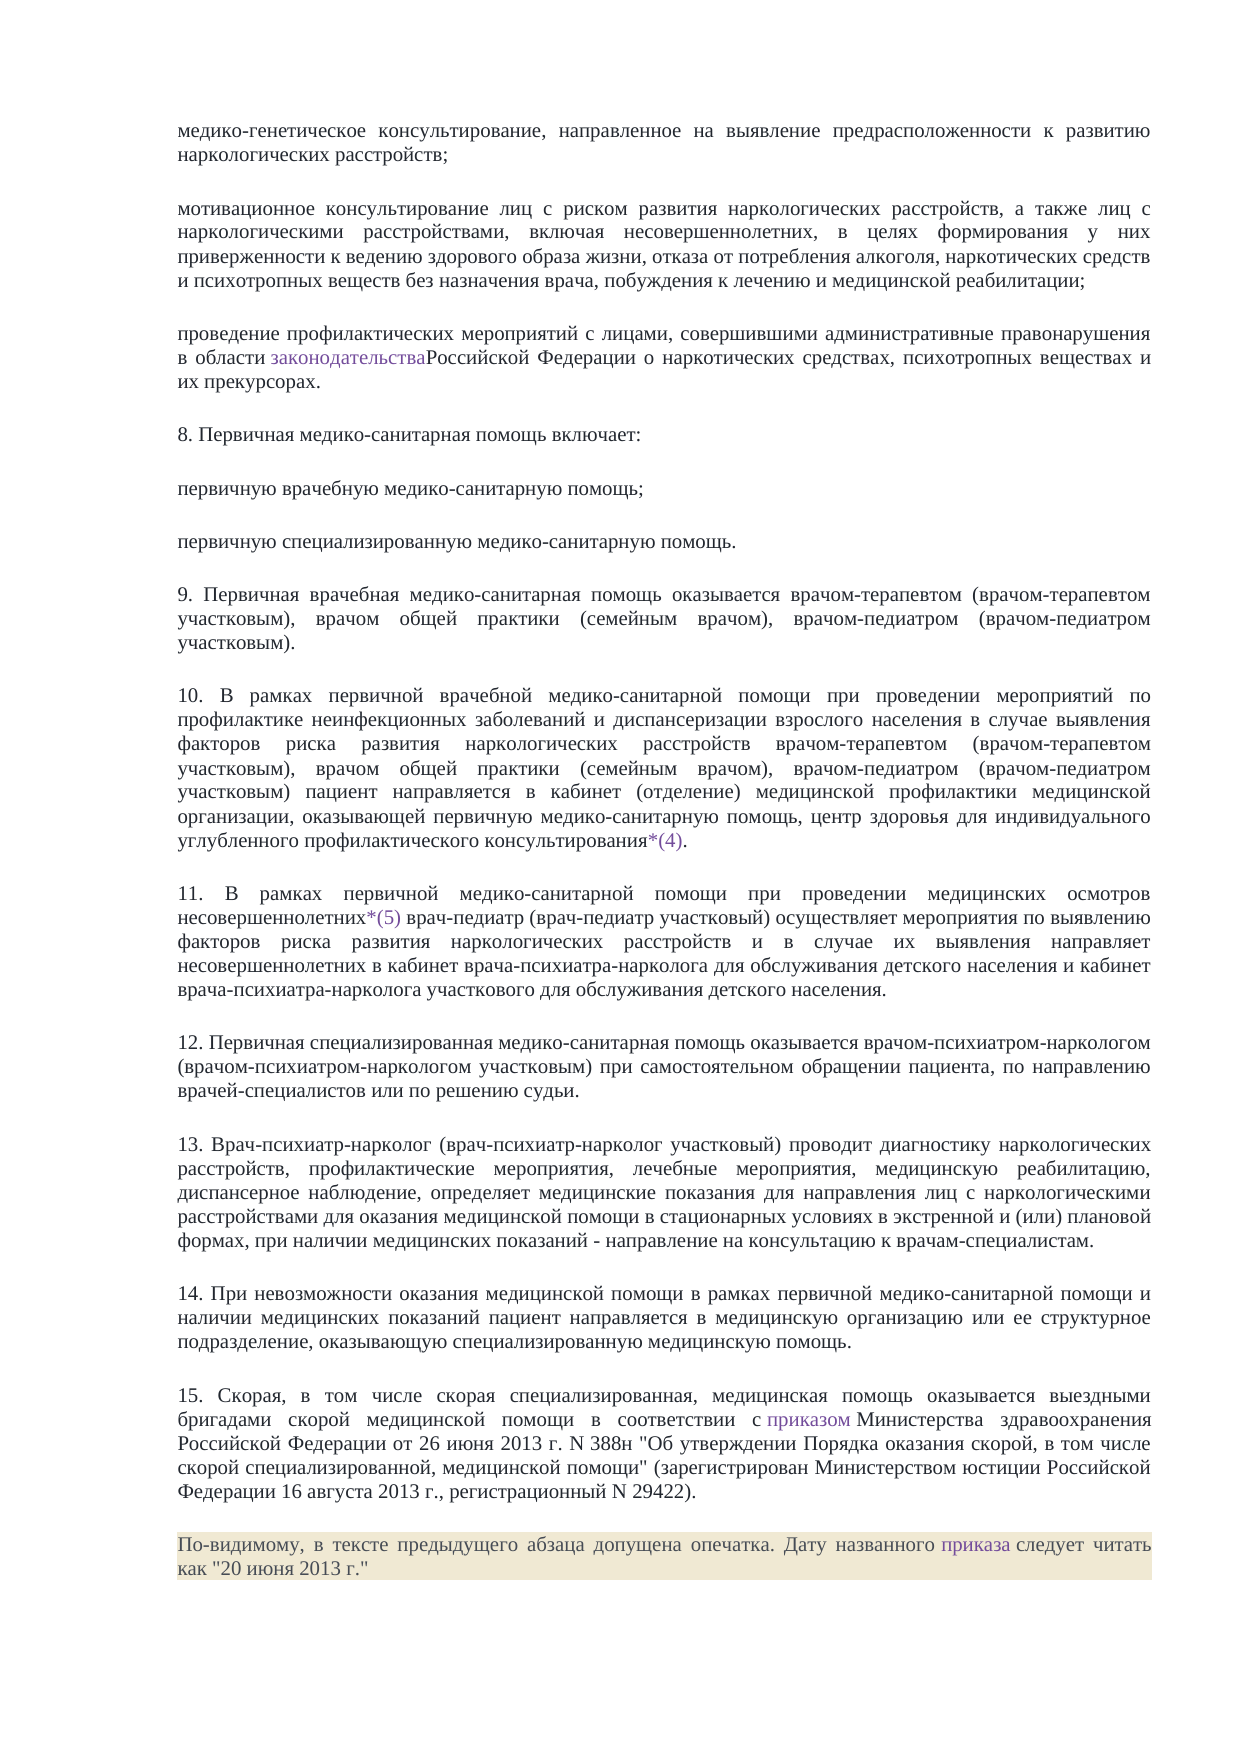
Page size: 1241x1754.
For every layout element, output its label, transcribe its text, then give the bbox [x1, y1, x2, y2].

text 10. В рамках первичной врачебной медико-санитарной помощи при проведении мероприятий по профилактике неинфекционных заболеваний и диспансеризации взрослого населения в случае выявления факторов риска развития наркологических расстройств врачом-терапевтом (врачом-терапевтом участковым), врачом общей практики (семейным врачом), врачом-педиатром (врачом-педиатром участковым) пациент направляется в кабинет (отделение) медицинской профилактики медицинской организации, оказывающей первичную медико-санитарную помощь, центр здоровья для индивидуального углубленного профилактического консультирования*(4). [177, 683, 1152, 852]
text 11. В рамках первичной медико-санитарной помощи при проведении медицинских осмотров несовершеннолетних*(5) врач-педиатр (врач-педиатр участковый) осуществляет мероприятия по выявлению факторов риска развития наркологических расстройств и в случае их выявления направляет несовершеннолетних в кабинет врача-психиатра-нарколога для обслуживания детского населения и кабинет врача-психиатра-нарколога участкового для обслуживания детского населения. [177, 881, 1152, 1001]
text первичную врачебную медико-санитарную помощь; [177, 475, 1152, 499]
text 15. Скорая, в том числе скорая специализированная, медицинская помощь оказывается выездными бригадами скорой медицинской помощи в соответствии с приказом Министерства здравоохранения Российской Федерации от 26 июня 2013 г. N 388н "Об утверждении Порядка оказания скорой, в том числе скорой специализированной, медицинской помощи" (зарегистрирован Министерством юстиции Российской Федерации 16 августа 2013 г., регистрационный N 29422). [177, 1382, 1152, 1503]
text 12. Первичная специализированная медико-санитарная помощь оказывается врачом-психиатром-наркологом (врачом-психиатром-наркологом участковым) при самостоятельном обращении пациента, по направлению врачей-специалистов или по решению судьи. [177, 1030, 1152, 1102]
text По-видимому, в тексте предыдущего абзаца допущена опечатка. Дату названного приказа следует читать как "20 июня 2013 г." [177, 1532, 1152, 1580]
text 9. Первичная врачебная медико-санитарная помощь оказывается врачом-терапевтом (врачом-терапевтом участковым), врачом общей практики (семейным врачом), врачом-педиатром (врачом-педиатром участковым). [177, 582, 1152, 654]
text мотивационное консультирование лиц с риском развития наркологических расстройств, а также лиц с наркологическими расстройствами, включая несовершеннолетних, в целях формирования у них приверженности к ведению здорового образа жизни, отказа от потребления алкоголя, наркотических средств и психотропных веществ без назначения врача, побуждения к лечению и медицинской реабилитации; [177, 195, 1152, 292]
text первичную специализированную медико-санитарную помощь. [177, 529, 1152, 553]
text 13. Врач-психиатр-нарколог (врач-психиатр-нарколог участковый) проводит диагностику наркологических расстройств, профилактические мероприятия, лечебные мероприятия, медицинскую реабилитацию, диспансерное наблюдение, определяет медицинские показания для направления лиц с наркологическими расстройствами для оказания медицинской помощи в стационарных условиях в экстренной и (или) плановой формах, при наличии медицинских показаний - направление на консультацию к врачам-специалистам. [177, 1132, 1152, 1252]
text 8. Первичная медико-санитарная помощь включает: [177, 422, 1152, 446]
text медико-генетическое консультирование, направленное на выявление предрасположенности к развитию наркологических расстройств; [177, 118, 1152, 166]
text 14. При невозможности оказания медицинской помощи в рамках первичной медико-санитарной помощи и наличии медицинских показаний пациент направляется в медицинскую организацию или ее структурное подразделение, оказывающую специализированную медицинскую помощь. [177, 1281, 1152, 1353]
text проведение профилактических мероприятий с лицами, совершившими административные правонарушения в области законодательстваРоссийской Федерации о наркотических средствах, психотропных веществах и их прекурсорах. [177, 321, 1152, 393]
